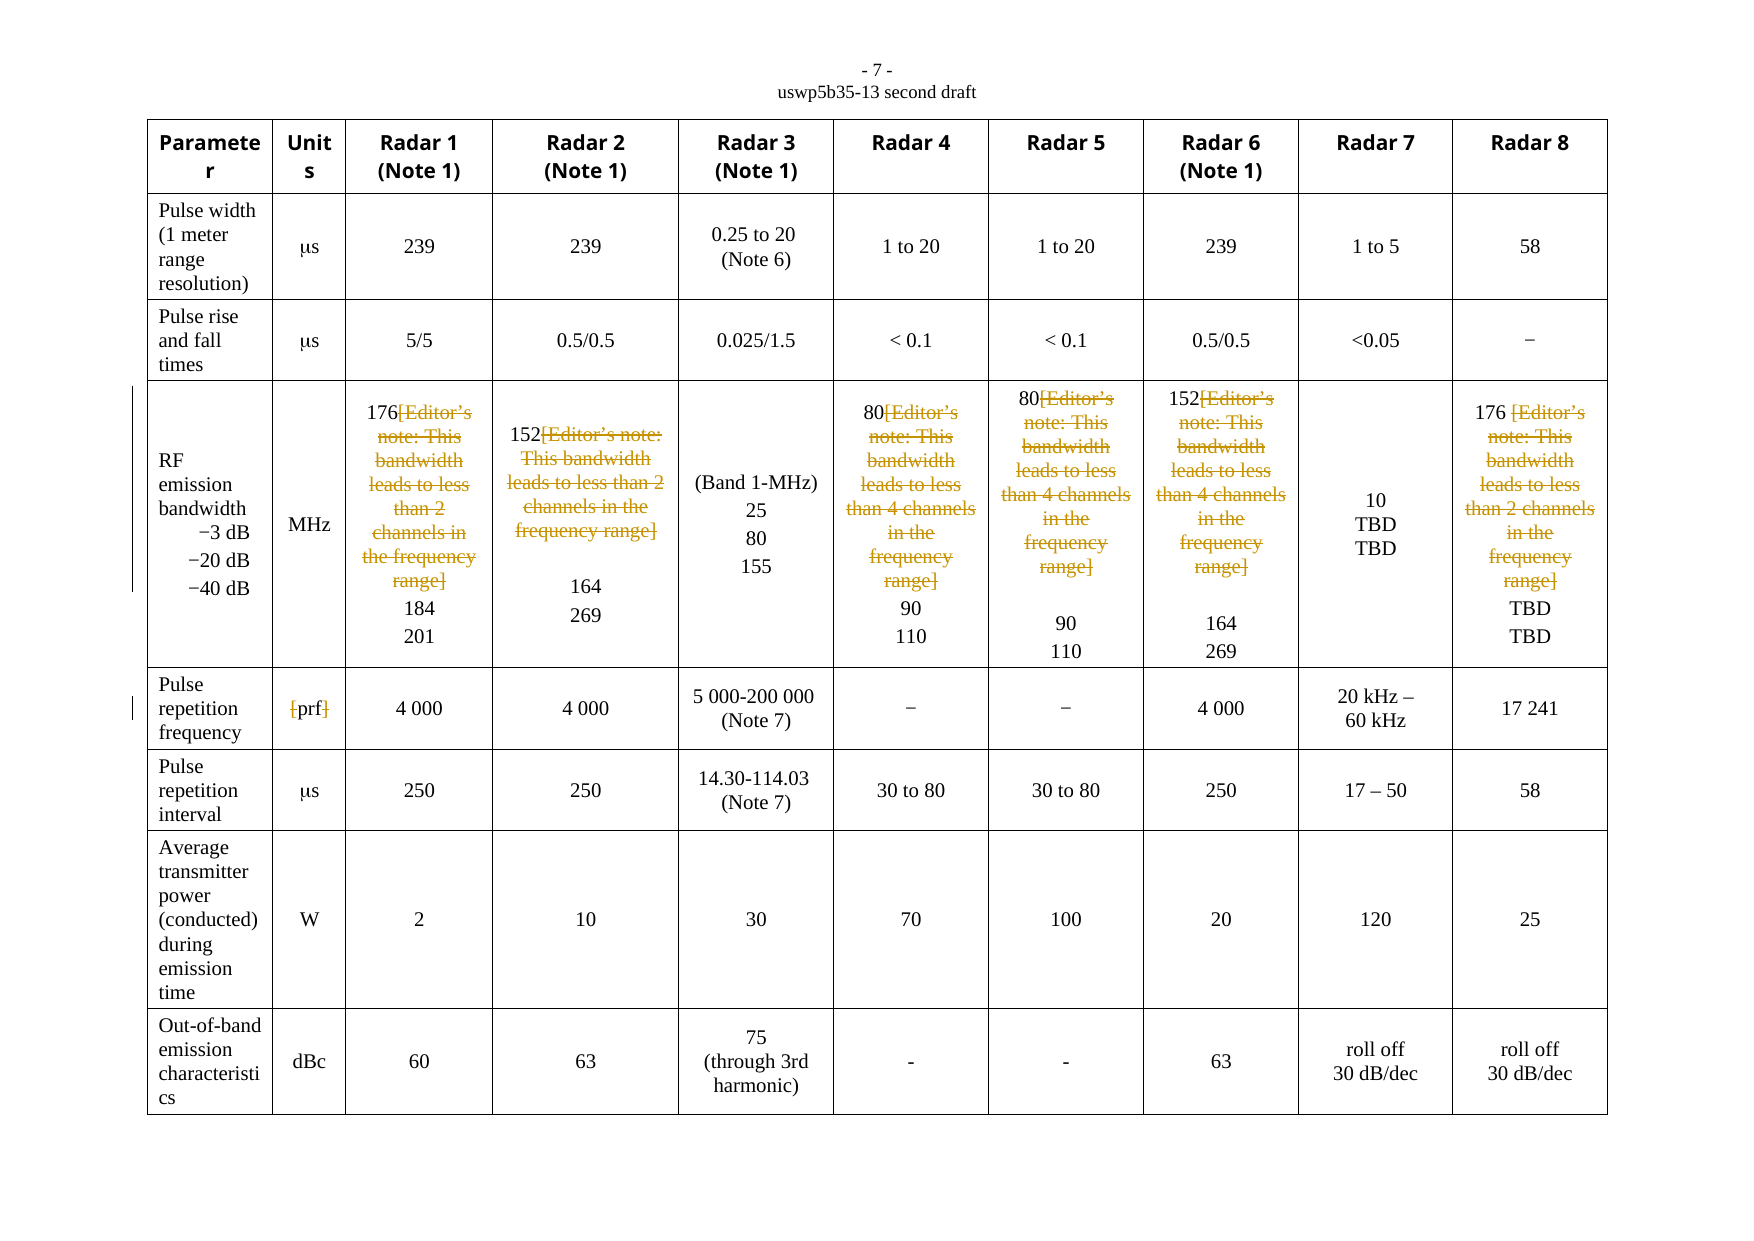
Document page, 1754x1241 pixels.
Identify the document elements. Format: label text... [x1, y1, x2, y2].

table_cell Pulse repetition frequency [148, 668, 272, 748]
table_cell 239 [346, 194, 492, 299]
table_cell - [834, 1009, 988, 1113]
table_cell 20 [1144, 831, 1298, 1008]
table_cell (Band 1-MHz) 25 80 155 [679, 381, 833, 667]
table_cell 25 [1453, 831, 1607, 1008]
table_header Radar 7 [1299, 120, 1452, 193]
table_cell 30 to 80 [834, 750, 988, 830]
table_cell 58 [1453, 194, 1607, 299]
table_cell roll off 30 dB/dec [1453, 1009, 1607, 1113]
table_cell 2 [346, 831, 492, 1008]
table_cell RF emission bandwidth −3 dB −20 dB −40 dB [148, 381, 272, 667]
table_cell roll off 30 dB/dec [1299, 1009, 1452, 1113]
table_cell 17 – 50 [1299, 750, 1452, 830]
table_cell − [1453, 300, 1607, 380]
table_cell − [834, 668, 988, 748]
table_cell 152 164 269 [493, 381, 678, 667]
table_cell 250 [1144, 750, 1298, 830]
table_cell 4 000 [346, 668, 492, 748]
table_cell <0.05 [1299, 300, 1452, 380]
table_cell dBc [273, 1009, 345, 1113]
table_cell 60 [346, 1009, 492, 1113]
table_cell < 0.1 [834, 300, 988, 380]
table_header Radar 2 (Note 1) [493, 120, 678, 193]
table_cell 0.5/0.5 [493, 300, 678, 380]
table_cell - [989, 1009, 1143, 1113]
table_cell 20 kHz – 60 kHz [1299, 668, 1452, 748]
table_cell 100 [989, 831, 1143, 1008]
table_cell 63 [493, 1009, 678, 1113]
table_cell 80 90 110 [989, 381, 1143, 667]
table_cell 63 [1144, 1009, 1298, 1113]
table_cell 5 000-200 000 (Note 7) [679, 668, 833, 748]
table_header Radar 5 [989, 120, 1143, 193]
table_header Radar 6 (Note 1) [1144, 120, 1298, 193]
table_header Radar 3 (Note 1) [679, 120, 833, 193]
table_cell 14.30-114.03 (Note 7) [679, 750, 833, 830]
table_cell − [989, 668, 1143, 748]
table_cell 152 164 269 [1144, 381, 1298, 667]
table_header Units [273, 120, 345, 193]
table_cell 0.025/1.5 [679, 300, 833, 380]
table_cell 250 [346, 750, 492, 830]
table_cell 120 [1299, 831, 1452, 1008]
table_cell 176 184 201 [346, 381, 492, 667]
table_header Parameter [148, 120, 272, 193]
table_cell 0.25 to 20 (Note 6) [679, 194, 833, 299]
table_cell < 0.1 [989, 300, 1143, 380]
table_cell s [273, 300, 345, 380]
table_cell 17 241 [1453, 668, 1607, 748]
table_header Radar 1 (Note 1) [346, 120, 492, 193]
table_cell Out-of-band emission characteristics [148, 1009, 272, 1113]
table_cell 239 [493, 194, 678, 299]
table_cell 250 [493, 750, 678, 830]
table_cell W [273, 831, 345, 1008]
table_header Radar 8 [1453, 120, 1607, 193]
table_cell 4 000 [493, 668, 678, 748]
table_header Radar 4 [834, 120, 988, 193]
table_cell 0.5/0.5 [1144, 300, 1298, 380]
table_cell Average transmitter power (conducted) during emission time [148, 831, 272, 1008]
table_cell Pulse rise and fall times [148, 300, 272, 380]
table_cell 80 90 110 [834, 381, 988, 667]
table_cell Pulse width (1 meter range resolution) [148, 194, 272, 299]
table_cell 4 000 [1144, 668, 1298, 748]
table_cell 5/5 [346, 300, 492, 380]
table_cell 58 [1453, 750, 1607, 830]
table_cell MHz [273, 381, 345, 667]
table_cell 10 [493, 831, 678, 1008]
table_cell 1 to 20 [834, 194, 988, 299]
table_cell 239 [1144, 194, 1298, 299]
table_cell 75 (through 3rd harmonic) [679, 1009, 833, 1113]
table_cell prf [273, 668, 345, 748]
table_cell 30 to 80 [989, 750, 1143, 830]
table_cell Pulse repetition interval [148, 750, 272, 830]
table_cell s [273, 194, 345, 299]
table_cell 1 to 5 [1299, 194, 1452, 299]
table_cell 1 to 20 [989, 194, 1143, 299]
table_cell 10 TBD TBD [1299, 381, 1452, 667]
table_cell 70 [834, 831, 988, 1008]
table_cell 30 [679, 831, 833, 1008]
table_cell s [273, 750, 345, 830]
table_cell 176 TBD TBD [1453, 381, 1607, 667]
